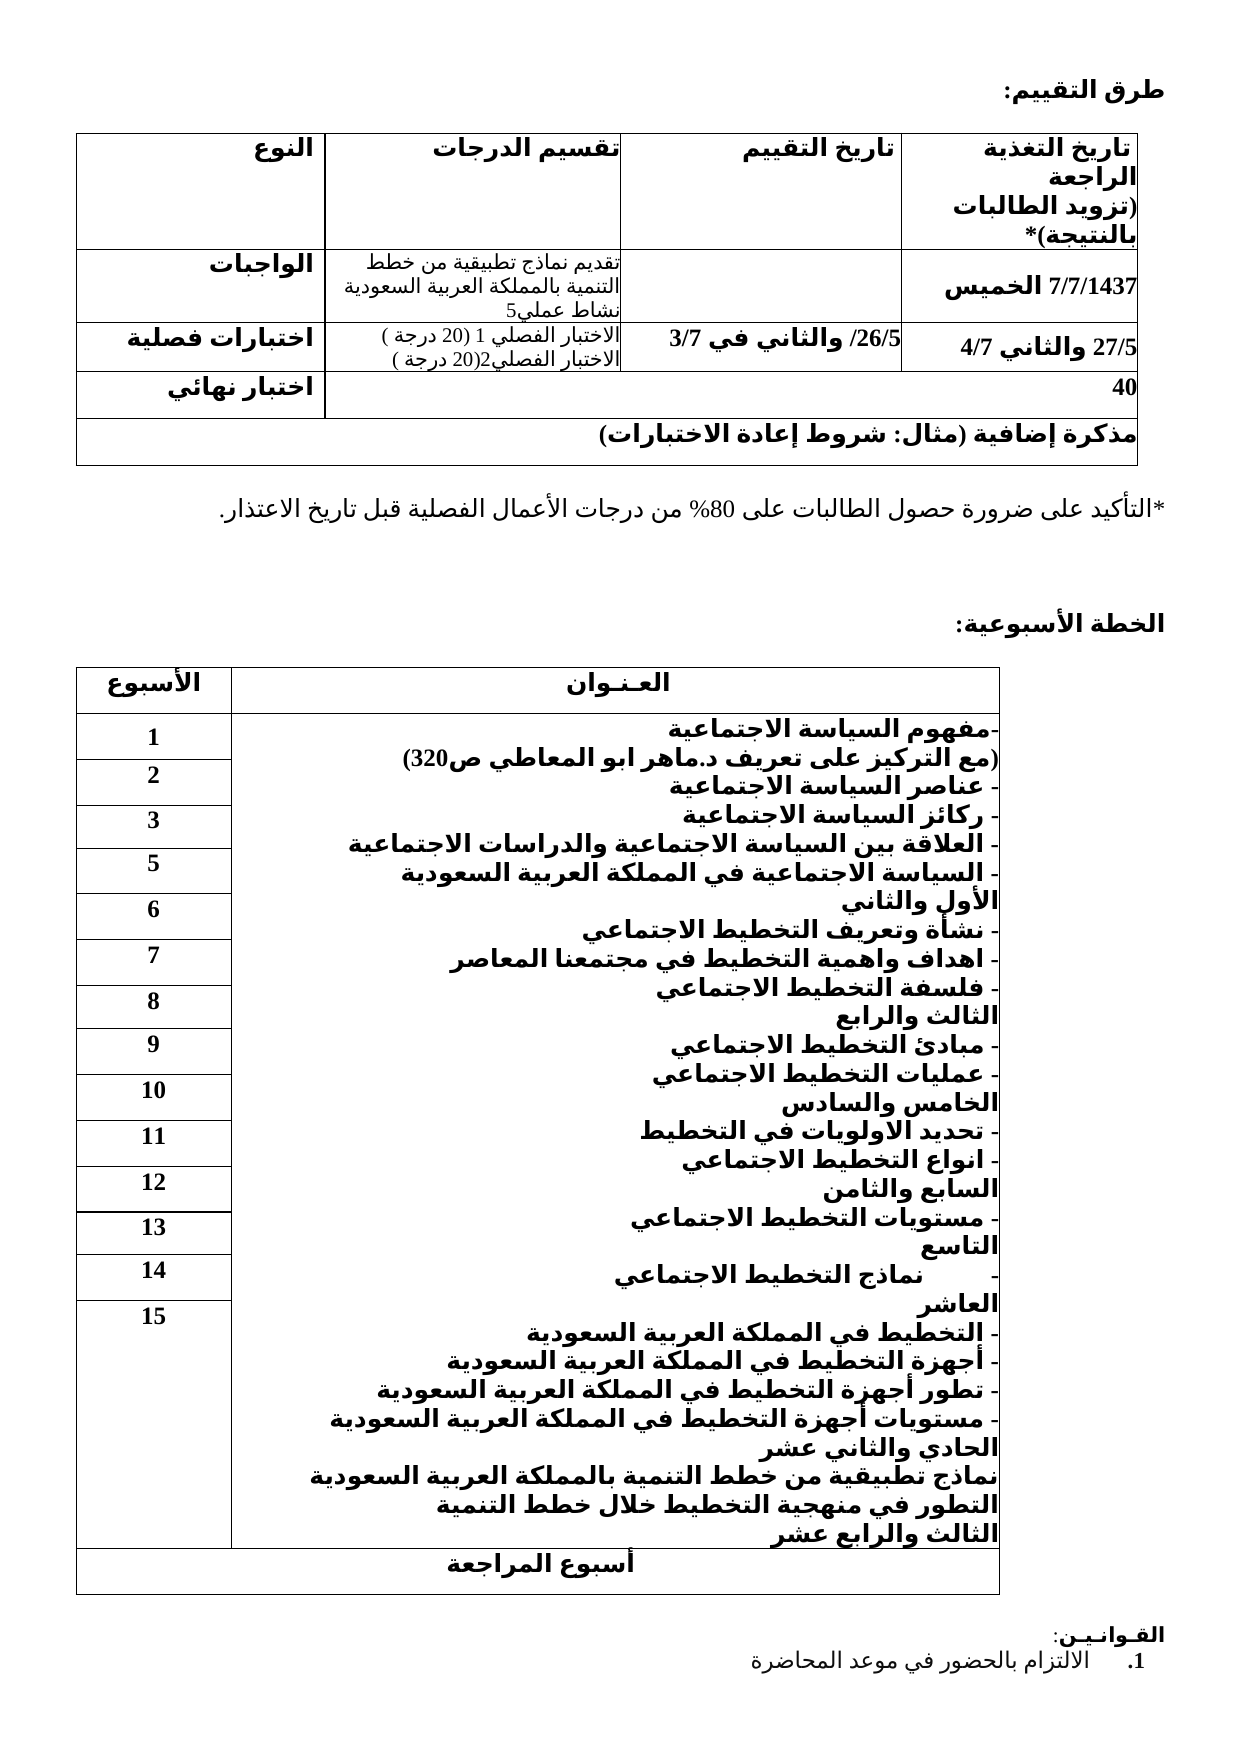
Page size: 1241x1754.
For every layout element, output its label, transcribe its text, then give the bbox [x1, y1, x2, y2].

table_header تاريخ التقييم [621, 134, 901, 248]
table_cell -مفهوم السياسة الاجتماعية (مع التركيز على تعريف د.ماهر ابو المعاطي ص320) - عناصر السياسة الاجتماعية - ركائز السياسة الاجتماعية - العلاقة بين السياسة الاجتماعية والدراسات الاجتماعية - السياسة الاجتماعية في المملكة العربية السعودية الأول والثاني - نشأة وتعريف التخطيط الاجتماعي - اهداف واهمية التخطيط في مجتمعنا المعاصر - فلسفة التخطيط الاجتماعي الثالث والرابع - مبادئ التخطيط الاجتماعي - عمليات التخطيط الاجتماعي الخامس والسادس - تحديد الاولويات في التخطيط - انواع التخطيط الاجتماعي السابع والثامن - مستويات التخطيط الاجتماعي التاسع - نماذج التخطيط الاجتماعي العاشر - التخطيط في المملكة العربية السعودية - أجهزة التخطيط في المملكة العربية السعودية - تطور أجهزة التخطيط في المملكة العربية السعودية - مستويات أجهزة التخطيط في المملكة العربية السعودية الحادي والثاني عشر نماذج تطبيقية من خطط التنمية بالمملكة العربية السعودية التطور في منهجية التخطيط خلال خطط التنمية الثالث والرابع عشر [232, 714, 999, 1548]
table_cell مذكرة إضافية (مثال: شروط إعادة الاختبارات) [77, 419, 1137, 465]
table_cell 12 [77, 1167, 231, 1211]
text *التأكيد على ضرورة حصول الطالبات على 80% من درجات الأعمال الفصلية قبل تاريخ الاعتذار. [75, 494, 1165, 523]
table_cell الواجبات [77, 250, 324, 322]
table_header تقسيم الدرجات [326, 134, 620, 248]
table_cell 7 [77, 940, 231, 985]
table_cell 5 [77, 849, 231, 893]
text الخطة الأسبوعية: [75, 609, 1165, 638]
table_cell اختبار نهائي [77, 372, 324, 418]
table_cell 8 [77, 986, 231, 1028]
text القـوانـيـن: [75, 1623, 1165, 1647]
table_cell 7/7/1437 الخميس [902, 250, 1137, 322]
table_header النوع [77, 134, 324, 248]
table_cell 10 [77, 1075, 231, 1120]
table_header الأسبوع [77, 668, 231, 713]
list الالتزام بالحضور في موعد المحاضرة [75, 1647, 1128, 1674]
table_cell 14 [77, 1255, 231, 1300]
table_cell تقديم نماذج تطبيقية من خطط التنمية بالمملكة العربية السعودية نشاط عملي5 [326, 250, 620, 322]
table_cell 3 [77, 806, 231, 847]
text طرق التقييم: [75, 75, 1165, 104]
table_header العـنـوان [232, 668, 999, 713]
table_cell 6 [77, 894, 231, 939]
table_cell 2 [77, 760, 231, 804]
table_cell اختبارات فصلية [77, 323, 324, 371]
table_cell 9 [77, 1029, 231, 1074]
table_cell 13 [77, 1213, 231, 1254]
table_cell 40 [326, 372, 1137, 418]
table_cell 27/5 والثاني 4/7 [902, 323, 1137, 371]
table_cell 1 [77, 714, 231, 759]
table_cell 15 [77, 1301, 231, 1548]
table_cell 26/5/ والثاني في 3/7 [621, 323, 901, 371]
table_cell أسبوع المراجعة [77, 1549, 999, 1593]
table_header تاريخ التغذية الراجعة (تزويد الطالبات بالنتيجة)* [902, 134, 1137, 248]
table_cell الاختبار الفصلي 1 (20 درجة ) الاختبار الفصلي2(20 درجة ) [326, 323, 620, 371]
table_cell [621, 250, 901, 322]
table_cell 11 [77, 1121, 231, 1166]
